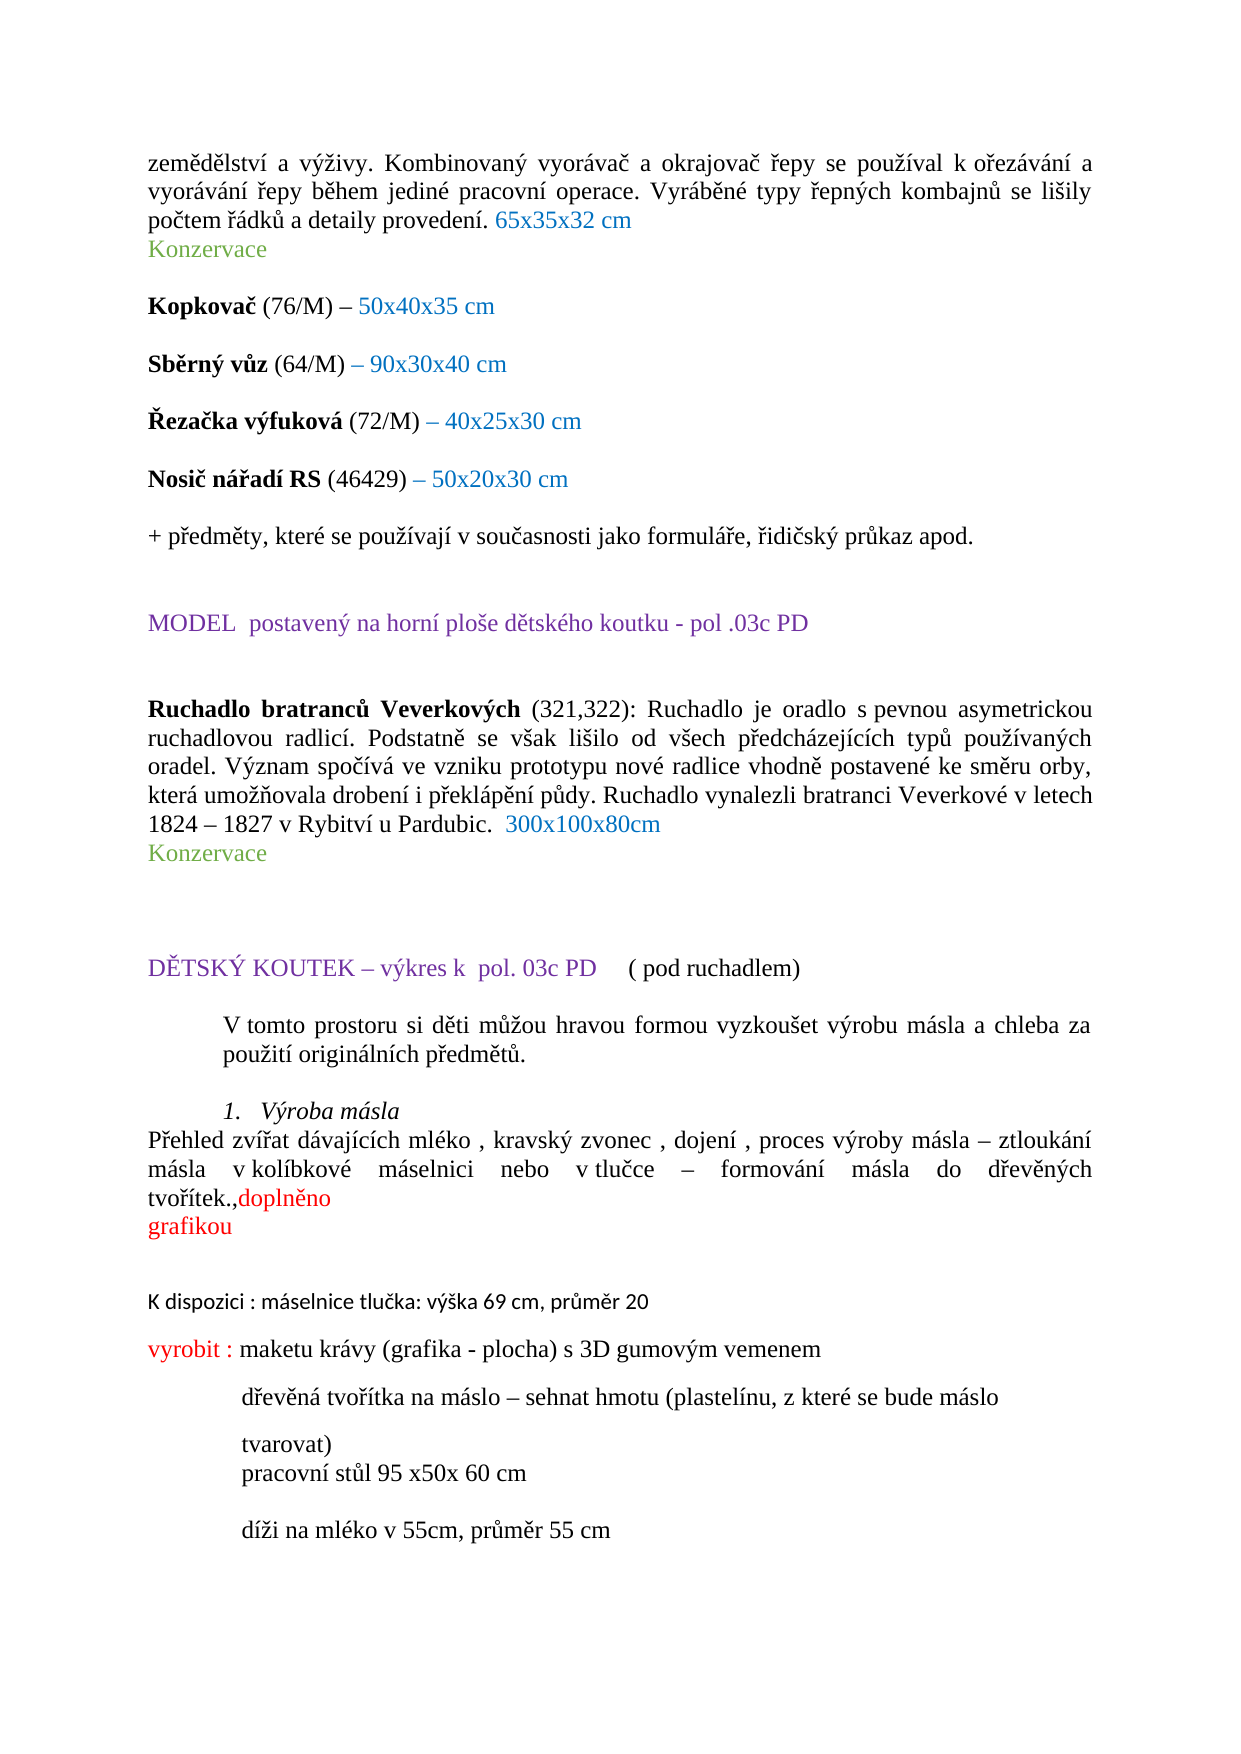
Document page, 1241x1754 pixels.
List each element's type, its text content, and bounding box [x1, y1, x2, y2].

text MODEL postavený na horní ploše dětského koutku - pol .03c PD [148, 608, 1093, 636]
text + předměty, které se používají v současnosti jako formuláře, řidičský průkaz apod. [148, 521, 1093, 550]
text Nosič nářadí RS (46429) – 50x20x30 cm [148, 464, 1093, 493]
list V tomto prostoru si děti můžou hravou formou vyzkoušet výrobu másla a chleba za použití originálních předmětů. [223, 1010, 1093, 1068]
text grafikou [148, 1211, 1093, 1240]
text Ruchadlo bratranců Veverkových (321,322): Ruchadlo je oradlo s pevnou asymetrickou ruchadlovou radlicí. Podstatně se však lišilo od všech předcházejících typů používaných oradel. Význam spočívá ve vzniku prototypu nové radlice vhodně postavené ke směru orby, která umožňovala drobení i překlápění půdy. Ruchadlo vynalezli bratranci Veverkové v letech 1824 – 1827 v Rybitví u Pardubic. 300x100x80cm [148, 694, 1093, 838]
text pracovní stůl 95 x50x 60 cm [148, 1458, 1093, 1487]
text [148, 148, 1093, 234]
text Přehled zvířat dávajících mléko , kravský zvonec , dojení , proces výroby másla – ztloukání másla v kolíbkové máselnici nebo v tlučce – formování másla do dřevěných tvořítek.,doplněno [148, 1125, 1093, 1211]
text Kopkovač (76/M) – 50x40x35 cm [148, 291, 1093, 320]
text dřevěná tvořítka na máslo – sehnat hmotu (plastelínu, z které se bude máslo [148, 1382, 1093, 1410]
text vyrobit : maketu krávy (grafika - plocha) s 3D gumovým vemenem [148, 1334, 1093, 1363]
text Konzervace [148, 234, 1093, 263]
list tvarovat) [223, 1429, 1093, 1458]
list Výroba másla [223, 1096, 1093, 1125]
text Řezačka výfuková (72/M) – 40x25x30 cm [148, 406, 1093, 435]
text díži na mléko v 55cm, průměr 55 cm [148, 1515, 1093, 1543]
text Konzervace [148, 838, 1093, 866]
text DĚTSKÝ KOUTEK – výkres k pol. 03c PD ( pod ruchadlem) [148, 953, 1093, 981]
text K dispozici : máselnice tlučka: výška 69 cm, průměr 20 [148, 1287, 1093, 1315]
text Sběrný vůz (64/M) – 90x30x40 cm [148, 349, 1093, 378]
